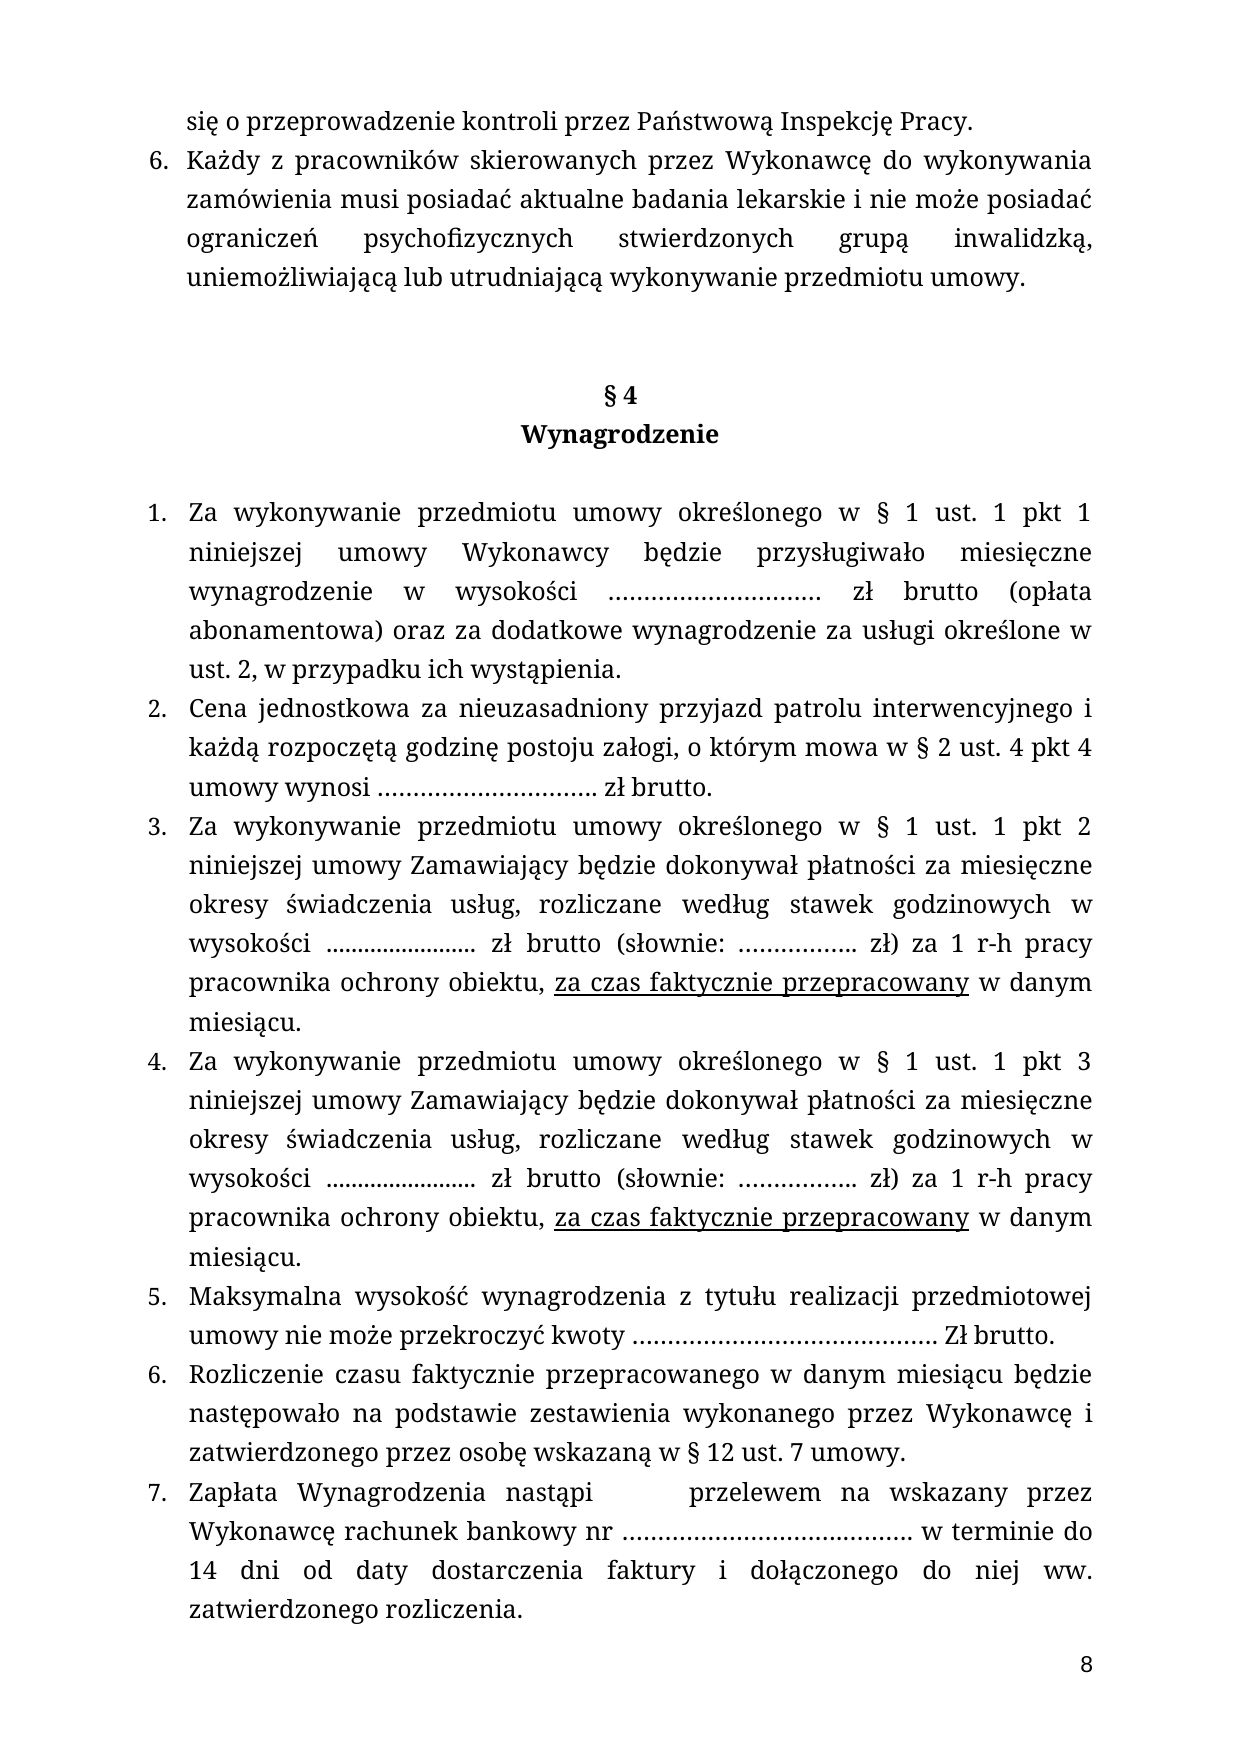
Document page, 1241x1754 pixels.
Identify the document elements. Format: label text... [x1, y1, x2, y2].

text § 4 [383, 378, 857, 412]
list Maksymalna wysokość wynagrodzenia z tytułu realizacji przedmiotowej umowy nie może przekroczyć kwoty ……………………………………. Zł brutto. [147, 1278, 1093, 1352]
list Cena jednostkowa za nieuzasadniony przyjazd patrolu interwencyjnego i każdą rozpoczętą godzinę postoju załogi, o którym mowa w § 2 ust. 4 pkt 4 umowy wynosi …………………………. zł brutto. [147, 691, 1093, 803]
list Za wykonywanie przedmiotu umowy określonego w § 1 ust. 1 pkt 3 niniejszej umowy Zamawiający będzie dokonywał płatności za miesięczne okresy świadczenia usług, rozliczane według stawek godzinowych w wysokości ........................ zł brutto (słownie: …………….. zł) za 1 r-h pracy pracownika ochrony obiektu, za czas faktycznie przepracowany w danym miesiącu. [147, 1043, 1093, 1273]
list Za wykonywanie przedmiotu umowy określonego w § 1 ust. 1 pkt 2 niniejszej umowy Zamawiający będzie dokonywał płatności za miesięczne okresy świadczenia usług, rozliczane według stawek godzinowych w wysokości ........................ zł brutto (słownie: …………….. zł) za 1 r-h pracy pracownika ochrony obiektu, za czas faktycznie przepracowany w danym miesiącu. [147, 808, 1093, 1038]
list Zapłata Wynagrodzenia nastąpi przelewem na wskazany przez Wykonawcę rachunek bankowy nr ………………………….………. w terminie do 14 dni od daty dostarczenia faktury i dołączonego do niej ww. zatwierdzonego rozliczenia. [147, 1474, 1093, 1626]
list Każdy z pracowników skierowanych przez Wykonawcę do wykonywania zamówienia musi posiadać aktualne badania lekarskie i nie może posiadać ograniczeń psychofizycznych stwierdzonych grupą inwalidzką, uniemożliwiającą lub utrudniającą wykonywanie przedmiotu umowy. [149, 143, 1093, 294]
list Rozliczenie czasu faktycznie przepracowanego w danym miesiącu będzie następowało na podstawie zestawienia wykonanego przez Wykonawcę i zatwierdzonego przez osobę wskazaną w § 12 ust. 7 umowy. [147, 1357, 1093, 1469]
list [149, 103, 1093, 137]
list Za wykonywanie przedmiotu umowy określonego w § 1 ust. 1 pkt 1 niniejszej umowy Wykonawcy będzie przysługiwało miesięczne wynagrodzenie w wysokości ………………………… zł brutto (opłata abonamentowa) oraz za dodatkowe wynagrodzenie za usługi określone w ust. 2, w przypadku ich wystąpienia. [147, 495, 1093, 686]
text Wynagrodzenie [383, 417, 857, 451]
